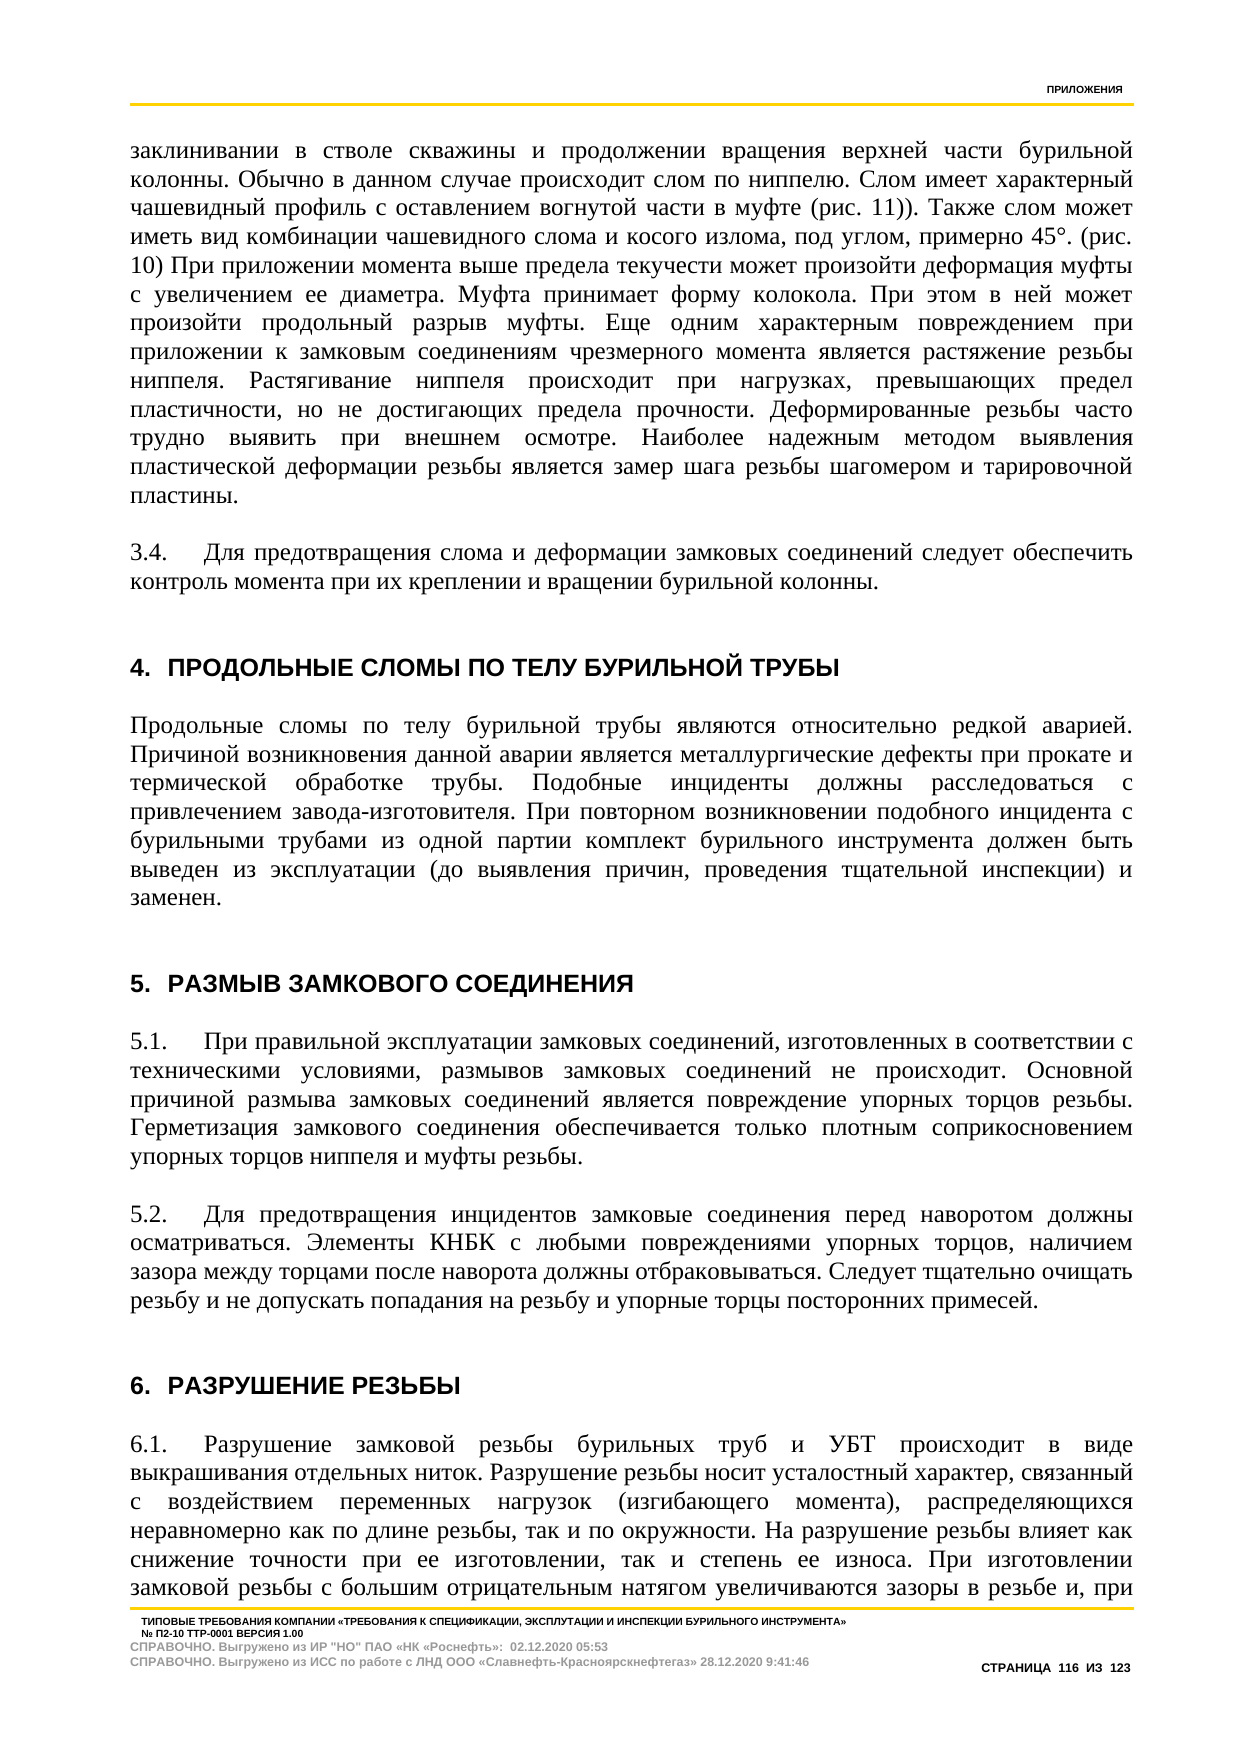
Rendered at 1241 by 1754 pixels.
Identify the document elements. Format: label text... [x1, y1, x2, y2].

list РАЗРУШЕНИЕ РЕЗЬБЫ [130, 1371, 1134, 1400]
list ПРОДОЛЬНЫЕ СЛОМЫ ПО ТЕЛУ БУРИЛЬНОЙ ТРУБЫ [130, 652, 1134, 681]
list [130, 1429, 1134, 1601]
list При правильной эксплуатации замковых соединений, изготовленных в соответствии с техническими условиями, размывов замковых соединений не происходит. Основной причиной размыва замковых соединений является повреждение упорных торцов резьбы. Герметизация замкового соединения обеспечивается только плотным соприкосновением упорных торцов ниппеля и муфты резьбы. [130, 1026, 1134, 1170]
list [130, 135, 1134, 509]
list Для предотвращения слома и деформации замковых соединений следует обеспечить контроль момента при их креплении и вращении бурильной колонны. [130, 537, 1134, 595]
text Продольные сломы по телу бурильной трубы являются относительно редкой аварией. Причиной возникновения данной аварии является металлургические дефекты при прокате и термической обработке трубы. Подобные инциденты должны расследоваться с привлечением завода-изготовителя. При повторном возникновении подобного инцидента с бурильными трубами из одной партии комплект бурильного инструмента должен быть выведен из эксплуатации (до выявления причин, проведения тщательной инспекции) и заменен. [130, 710, 1134, 911]
list Для предотвращения инцидентов замковые соединения перед наворотом должны осматриваться. Элементы КНБК с любыми повреждениями упорных торцов, наличием зазора между торцами после наворота должны отбраковываться. Следует тщательно очищать резьбу и не допускать попадания на резьбу и упорные торцы посторонних примесей. [130, 1199, 1134, 1314]
list РАЗМЫВ ЗАМКОВОГО СОЕДИНЕНИЯ [130, 969, 1134, 997]
